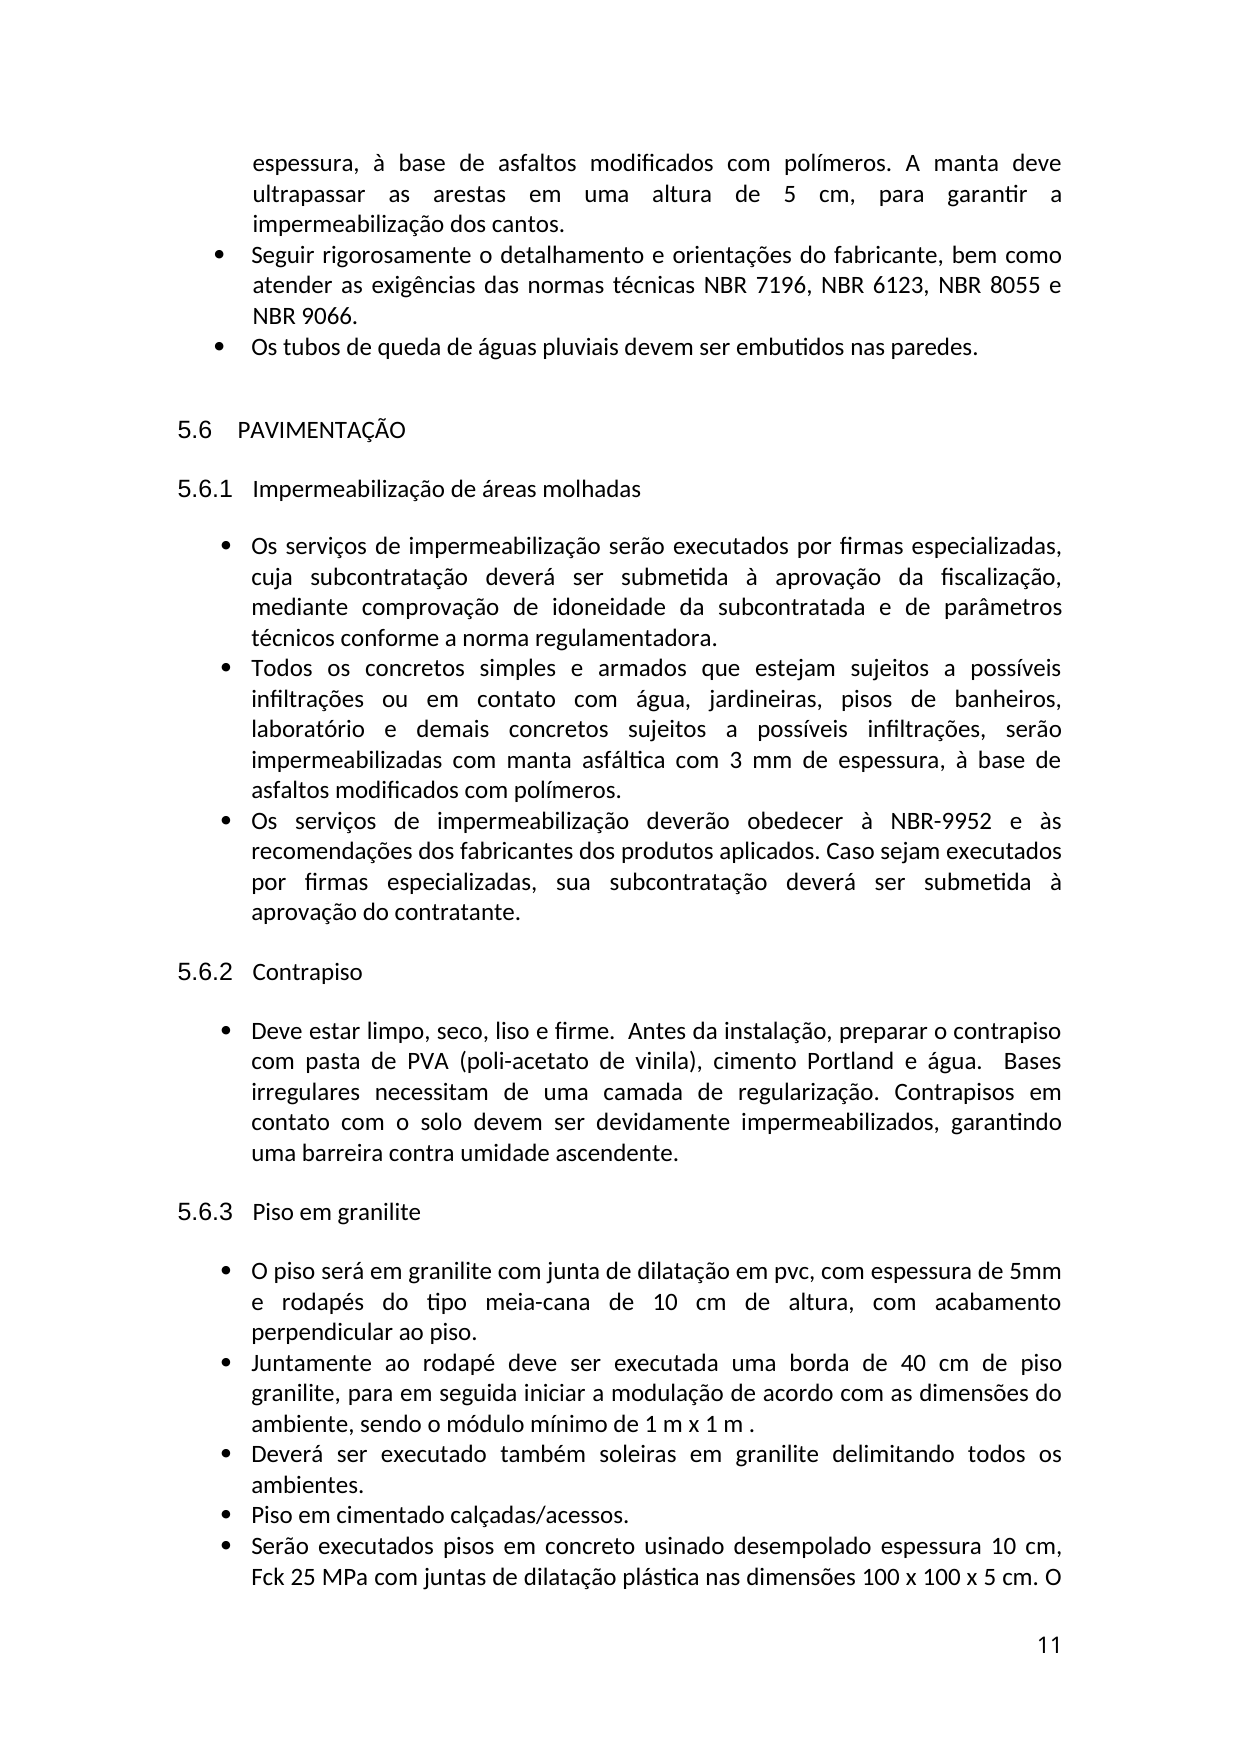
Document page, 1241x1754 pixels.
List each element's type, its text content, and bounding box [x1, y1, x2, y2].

list Deverá ser executado também soleiras em granilite delimitando todos os ambientes. [222, 1439, 1063, 1500]
list Todos os concretos simples e armados que estejam sujeitos a possíveis infiltrações ou em contato com água, jardineiras, pisos de banheiros, laboratório e demais concretos sujeitos a possíveis infiltrações, serão impermeabilizadas com manta asfáltica com 3 mm de espessura, à base de asfaltos modificados com polímeros. [222, 652, 1063, 805]
list Os tubos de queda de águas pluviais devem ser embutidos nas paredes. [215, 331, 1063, 361]
list O piso será em granilite com junta de dilatação em pvc, com espessura de 5mm e rodapés do tipo meia-cana de 10 cm de altura, com acabamento perpendicular ao piso. [222, 1256, 1063, 1347]
list Piso em cimentado calçadas/acessos. [222, 1500, 1063, 1530]
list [222, 1530, 1063, 1591]
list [215, 148, 1063, 239]
list Os serviços de impermeabilização serão executados por firmas especializadas, cuja subcontratação deverá ser submetida à aprovação da fiscalização, mediante comprovação de idoneidade da subcontratada e de parâmetros técnicos conforme a norma regulamentadora. [222, 530, 1063, 652]
subtitle PAVIMENTAÇÃO [177, 414, 1063, 444]
list Juntamente ao rodapé deve ser executada uma borda de 40 cm de piso granilite, para em seguida iniciar a modulação de acordo com as dimensões do ambiente, sendo o módulo mínimo de 1 m x 1 m . [222, 1347, 1063, 1439]
subtitle Contrapiso [177, 956, 1063, 986]
subtitle Impermeabilização de áreas molhadas [177, 473, 1063, 504]
list Seguir rigorosamente o detalhamento e orientações do fabricante, bem como atender as exigências das normas técnicas NBR 7196, NBR 6123, NBR 8055 e NBR 9066. [215, 239, 1063, 331]
list Os serviços de impermeabilização deverão obedecer à NBR-9952 e às recomendações dos fabricantes dos produtos aplicados. Caso sejam executados por firmas especializadas, sua subcontratação deverá ser submetida à aprovação do contratante. [222, 805, 1063, 927]
subtitle Piso em granilite [177, 1196, 1063, 1227]
list Deve estar limpo, seco, liso e firme. Antes da instalação, preparar o contrapiso com pasta de PVA (poli-acetato de vinila), cimento Portland e água. Bases irregulares necessitam de uma camada de regularização. Contrapisos em contato com o solo devem ser devidamente impermeabilizados, garantindo uma barreira contra umidade ascendente. [222, 1015, 1063, 1167]
